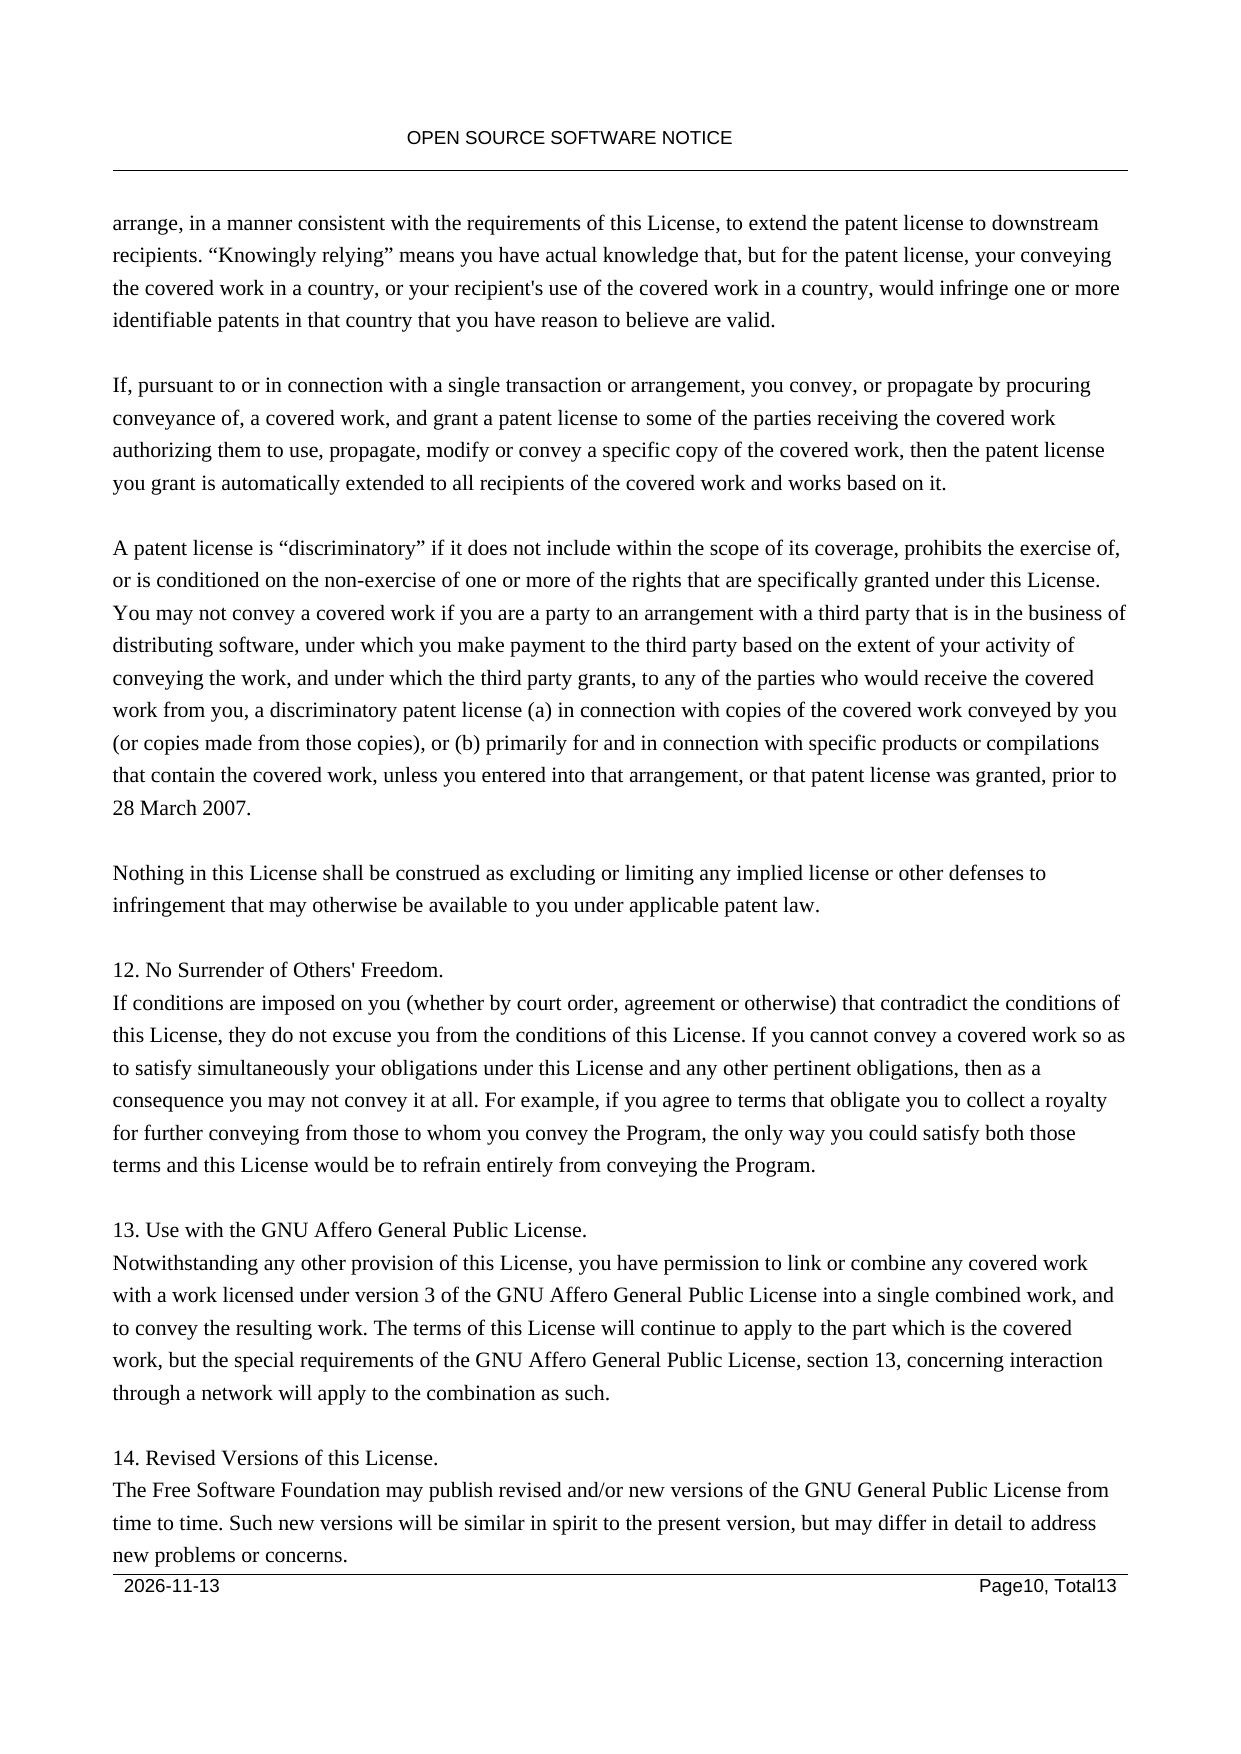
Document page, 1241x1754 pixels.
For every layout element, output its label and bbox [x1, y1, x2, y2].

text [112, 206, 1128, 1571]
